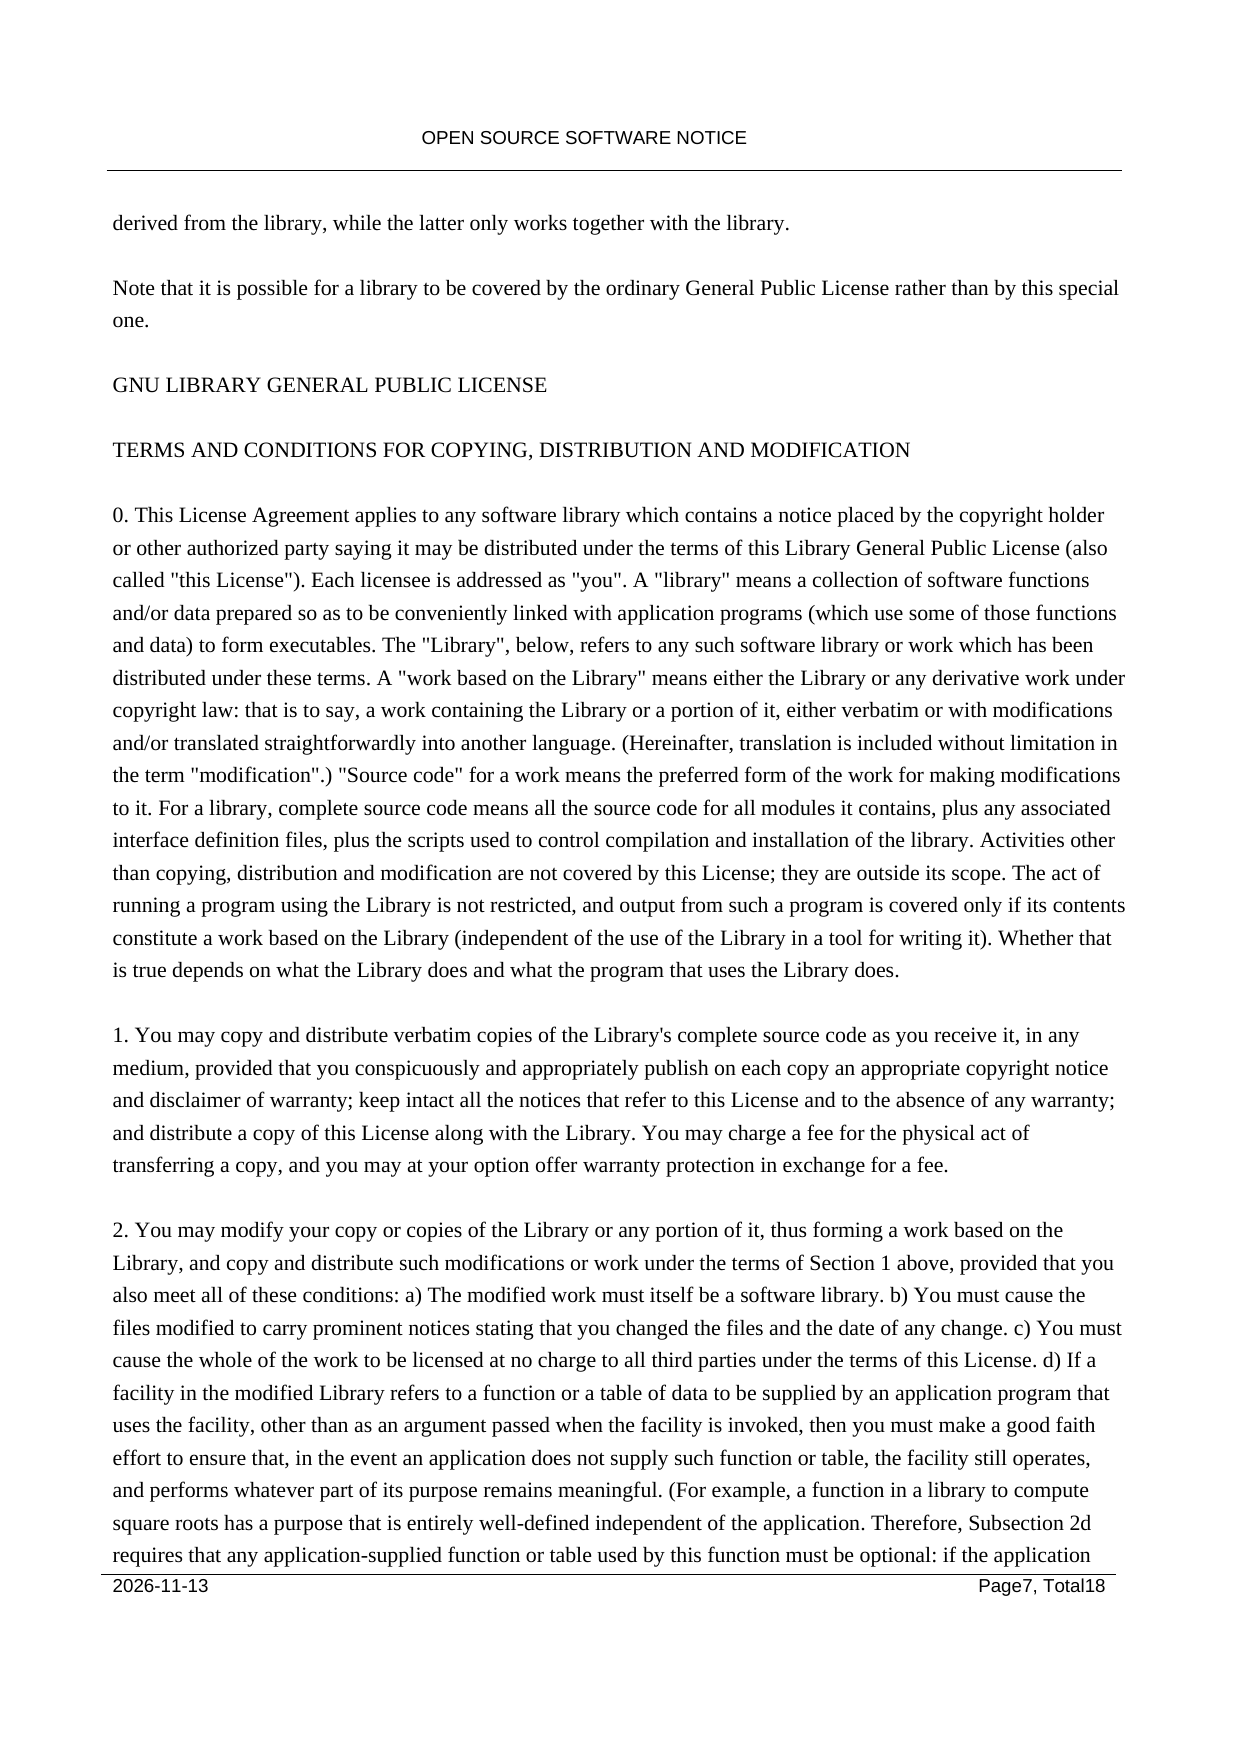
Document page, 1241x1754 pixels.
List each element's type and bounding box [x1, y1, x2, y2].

text [112, 206, 1128, 1571]
